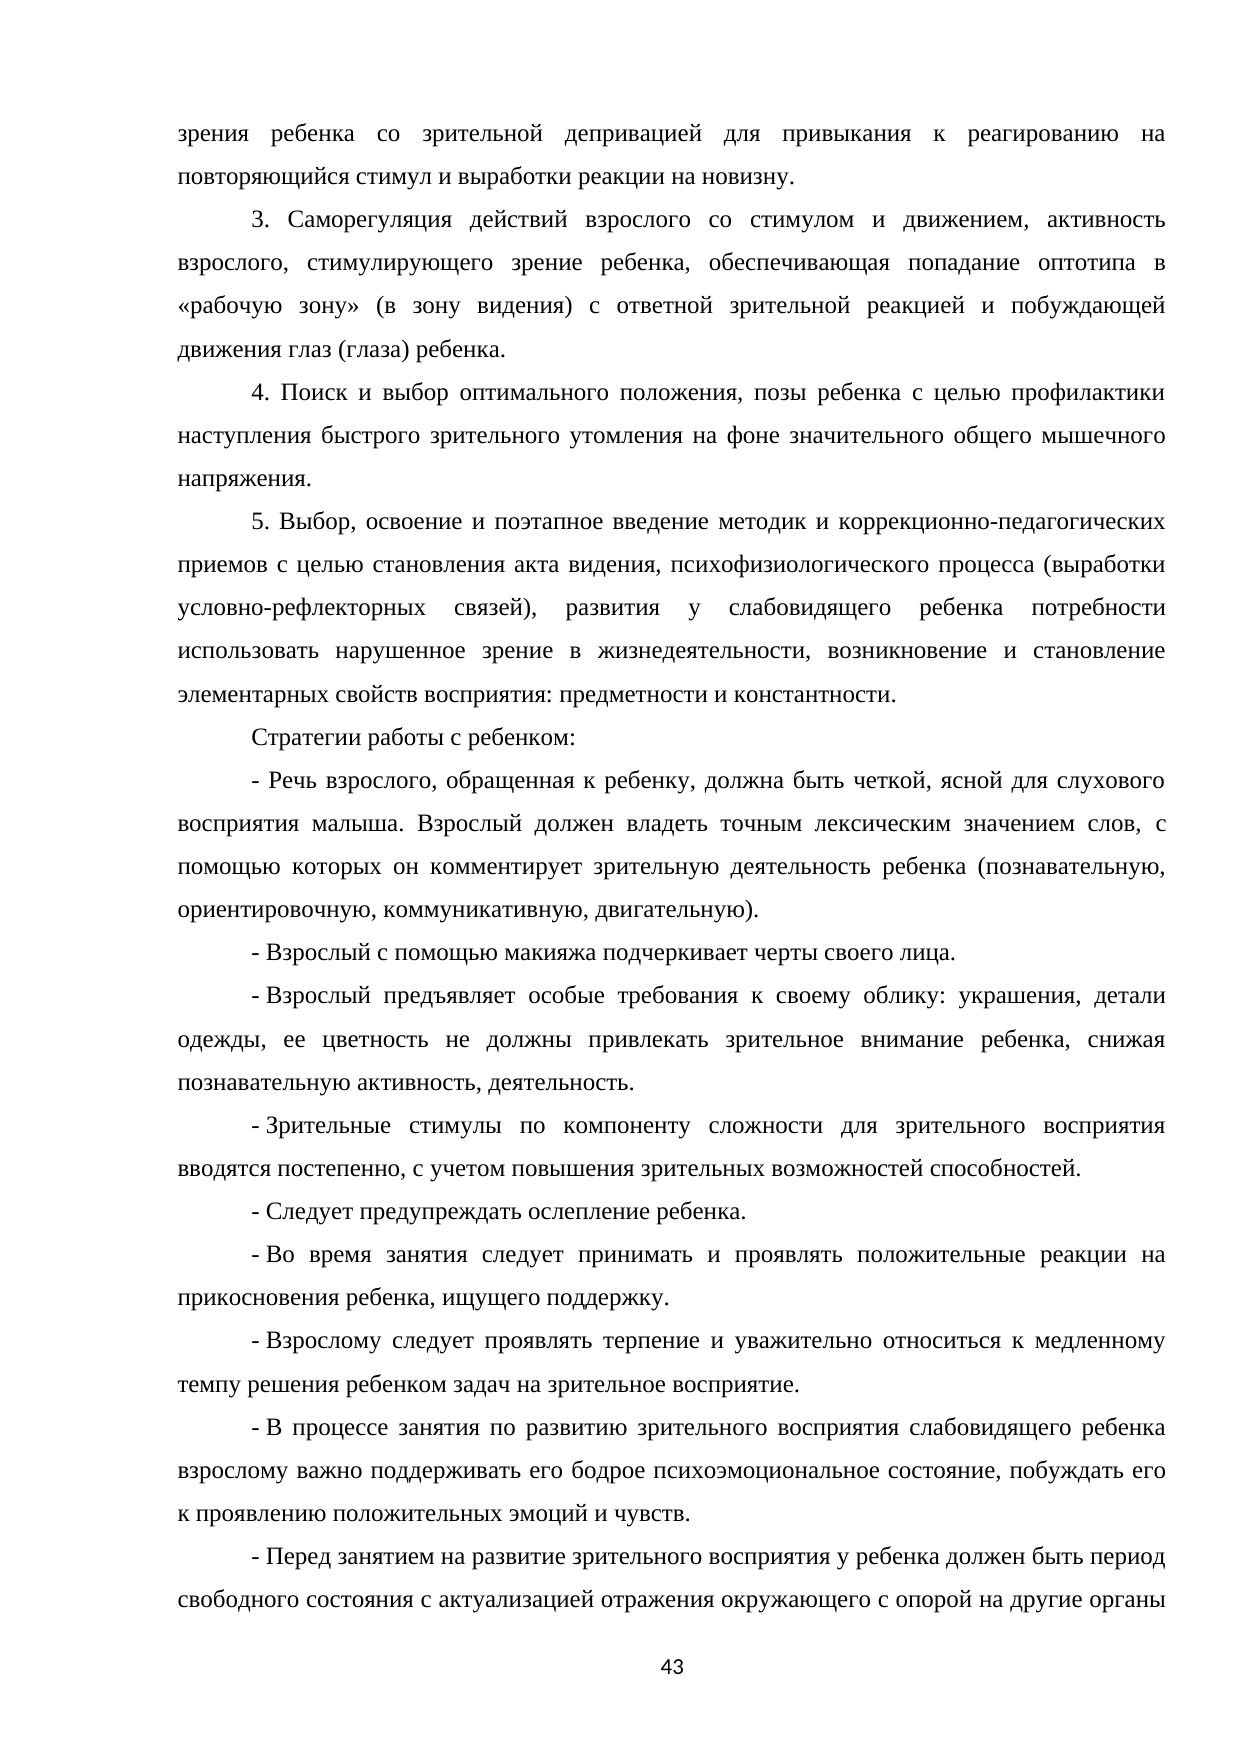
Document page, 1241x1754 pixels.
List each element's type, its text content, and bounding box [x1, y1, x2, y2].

text Стратегии работы с ребенком: [177, 722, 1167, 751]
text - Взрослый с помощью макияжа подчеркивает черты своего лица. [177, 937, 1167, 966]
text 5. Выбор, освоение и поэтапное введение методик и коррекционно-педагогических приемов с целью становления акта видения, психофизиологического процесса (выработки условно-рефлекторных связей), развития у слабовидящего ребенка потребности использовать нарушенное зрение в жизнедеятельности, возникновение и становление элементарных свойств восприятия: предметности и константности. [177, 506, 1167, 707]
text - В процессе занятия по развитию зрительного восприятия слабовидящего ребенка взрослому важно поддерживать его бодрое психоэмоциональное состояние, побуждать его к проявлению положительных эмоций и чувств. [177, 1412, 1167, 1527]
text - Зрительные стимулы по компоненту сложности для зрительного восприятия вводятся постепенно, с учетом повышения зрительных возможностей способностей. [177, 1110, 1167, 1182]
text - Взрослому следует проявлять терпение и уважительно относиться к медленному темпу решения ребенком задач на зрительное восприятие. [177, 1326, 1167, 1397]
text - Взрослый предъявляет особые требования к своему облику: украшения, детали одежды, ее цветность не должны привлекать зрительное внимание ребенка, снижая познавательную активность, деятельность. [177, 981, 1167, 1096]
text - Следует предупреждать ослепление ребенка. [177, 1196, 1167, 1225]
text 3. Саморегуляция действий взрослого со стимулом и движением, активность взрослого, стимулирующего зрение ребенка, обеспечивающая попадание оптотипа в «рабочую зону» (в зону видения) с ответной зрительной реакцией и побуждающей движения глаз (глаза) ребенка. [177, 204, 1167, 362]
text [177, 118, 1167, 190]
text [177, 1541, 1167, 1613]
text - Во время занятия следует принимать и проявлять положительные реакции на прикосновения ребенка, ищущего поддержку. [177, 1239, 1167, 1311]
text 4. Поиск и выбор оптимального положения, позы ребенка с целью профилактики наступления быстрого зрительного утомления на фоне значительного общего мышечного напряжения. [177, 377, 1167, 492]
text - Речь взрослого, обращенная к ребенку, должна быть четкой, ясной для слухового восприятия малыша. Взрослый должен владеть точным лексическим значением слов, c помощью которых он комментирует зрительную деятельность ребенка (познавательную, ориентировочную, коммуникативную, двигательную). [177, 765, 1167, 923]
